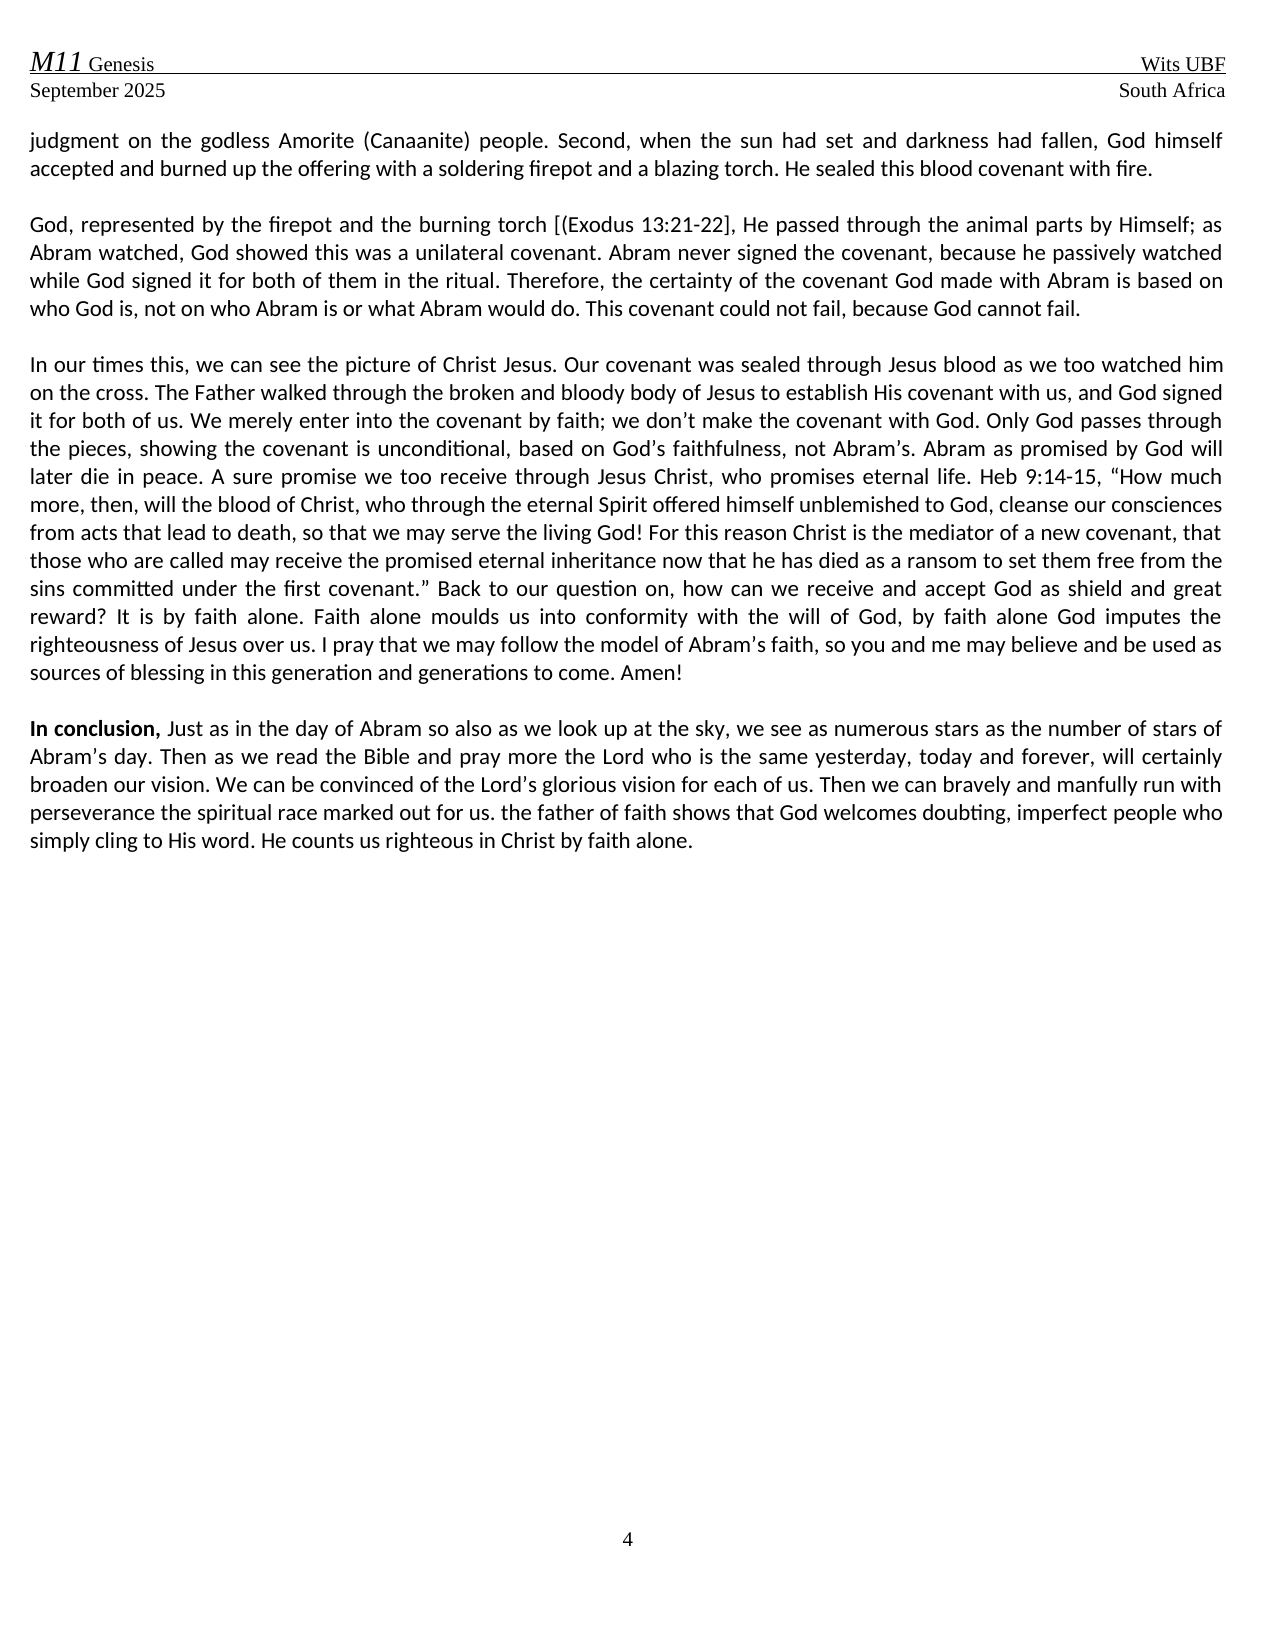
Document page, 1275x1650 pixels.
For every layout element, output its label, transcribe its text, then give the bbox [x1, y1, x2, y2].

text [29, 126, 1226, 182]
text In conclusion, Just as in the day of Abram so also as we look up at the sky, we see as numerous stars as the number of stars of Abram’s day. Then as we read the Bible and pray more the Lord who is the same yesterday, today and forever, will certainly broaden our vision. We can be convinced of the Lord’s glorious vision for each of us. Then we can bravely and manfully run with perseverance the spiritual race marked out for us. the father of faith shows that God welcomes doubting, imperfect people who simply cling to His word. He counts us righteous in Christ by faith alone. [29, 714, 1226, 854]
text In our times this, we can see the picture of Christ Jesus. Our covenant was sealed through Jesus blood as we too watched him on the cross. The Father walked through the broken and bloody body of Jesus to establish His covenant with us, and God signed it for both of us. We merely enter into the covenant by faith; we don’t make the covenant with God. Only God passes through the pieces, showing the covenant is unconditional, based on God’s faithfulness, not Abram’s. Abram as promised by God will later die in peace. A sure promise we too receive through Jesus Christ, who promises eternal life. Heb 9:14-15, “How much more, then, will the blood of Christ, who through the eternal Spirit offered himself unblemished to God, cleanse our consciences from acts that lead to death, so that we may serve the living God! For this reason Christ is the mediator of a new covenant, that those who are called may receive the promised eternal inheritance now that he has died as a ransom to set them free from the sins committed under the first covenant.” Back to our question on, how can we receive and accept God as shield and great reward? It is by faith alone. Faith alone moulds us into conformity with the will of God, by faith alone God imputes the righteousness of Jesus over us. I pray that we may follow the model of Abram’s faith, so you and me may believe and be used as sources of blessing in this generation and generations to come. Amen! [29, 350, 1226, 686]
text God, represented by the firepot and the burning torch [(Exodus 13:21-22], He passed through the animal parts by Himself; as Abram watched, God showed this was a unilateral covenant. Abram never signed the covenant, because he passively watched while God signed it for both of them in the ritual. Therefore, the certainty of the covenant God made with Abram is based on who God is, not on who Abram is or what Abram would do. This covenant could not fail, because God cannot fail. [29, 210, 1226, 322]
